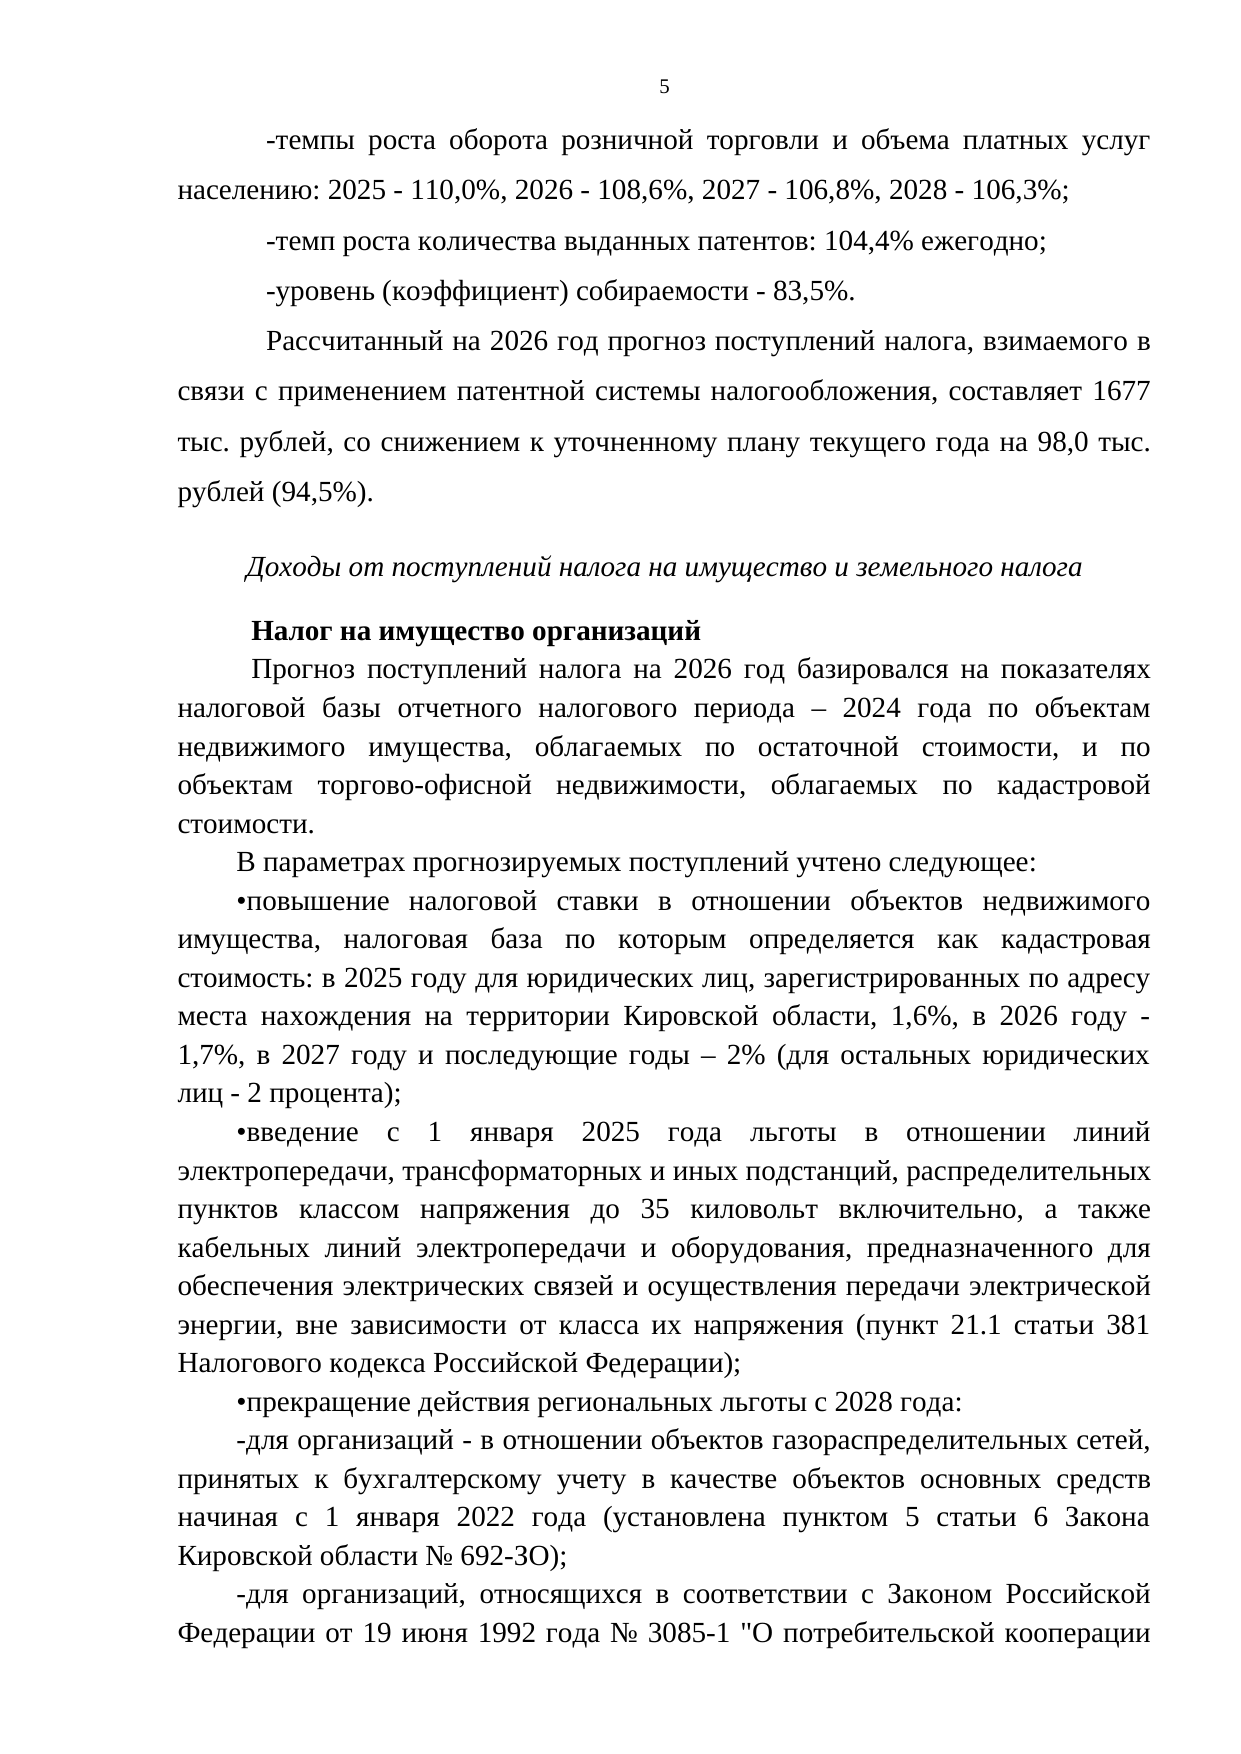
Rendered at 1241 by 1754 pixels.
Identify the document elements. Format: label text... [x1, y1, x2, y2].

text •повышение налоговой ставки в отношении объектов недвижимого имущества, налоговая база по которым определяется как кадастровая стоимость: в 2025 году для юридических лиц, зарегистрированных по адресу места нахождения на территории Кировской области, 1,6%, в 2026 году - 1,7%, в 2027 году и последующие годы – 2% (для остальных юридических лиц - 2 процента); [177, 883, 1152, 1109]
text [177, 1577, 1152, 1649]
text -уровень (коэффициент) собираемости - 83,5%. [177, 273, 1152, 306]
title Доходы от поступлений налога на имущество и земельного налога [177, 549, 1152, 583]
text •прекращение действия региональных льготы с 2028 года: [177, 1384, 1152, 1417]
text -для организаций - в отношении объектов газораспределительных сетей, принятых к бухгалтерскому учету в качестве объектов основных средств начиная с 1 января 2022 года (установлена пунктом 5 статьи 6 Закона Кировской области № 692-ЗО); [177, 1422, 1152, 1572]
text Налог на имущество организаций [177, 613, 1152, 647]
text Прогноз поступлений налога на 2026 год базировался на показателях налоговой базы отчетного налогового периода – 2024 года по объектам недвижимого имущества, облагаемых по остаточной стоимости, и по объектам торгово-офисной недвижимости, облагаемых по кадастровой стоимости. [177, 652, 1152, 839]
text •введение с 1 января 2025 года льготы в отношении линий электропередачи, трансформаторных и иных подстанций, распределительных пунктов классом напряжения до 35 киловольт включительно, а также кабельных линий электропередачи и оборудования, предназначенного для обеспечения электрических связей и осуществления передачи электрической энергии, вне зависимости от класса их напряжения (пункт 21.1 статьи 381 Налогового кодекса Российской Федерации); [177, 1114, 1152, 1379]
text -темпы роста оборота розничной торговли и объема платных услуг населению: 2025 - 110,0%, 2026 - 108,6%, 2027 - 106,8%, 2028 - 106,3%; [177, 122, 1152, 206]
text -темп роста количества выданных патентов: 104,4% ежегодно; [177, 223, 1152, 256]
text В параметрах прогнозируемых поступлений учтено следующее: [177, 844, 1152, 878]
text Рассчитанный на 2026 год прогноз поступлений налога, взимаемого в связи с применением патентной системы налогообложения, составляет 1677 тыс. рублей, со снижением к уточненному плану текущего года на 98,0 тыс. рублей (94,5%). [177, 323, 1152, 508]
